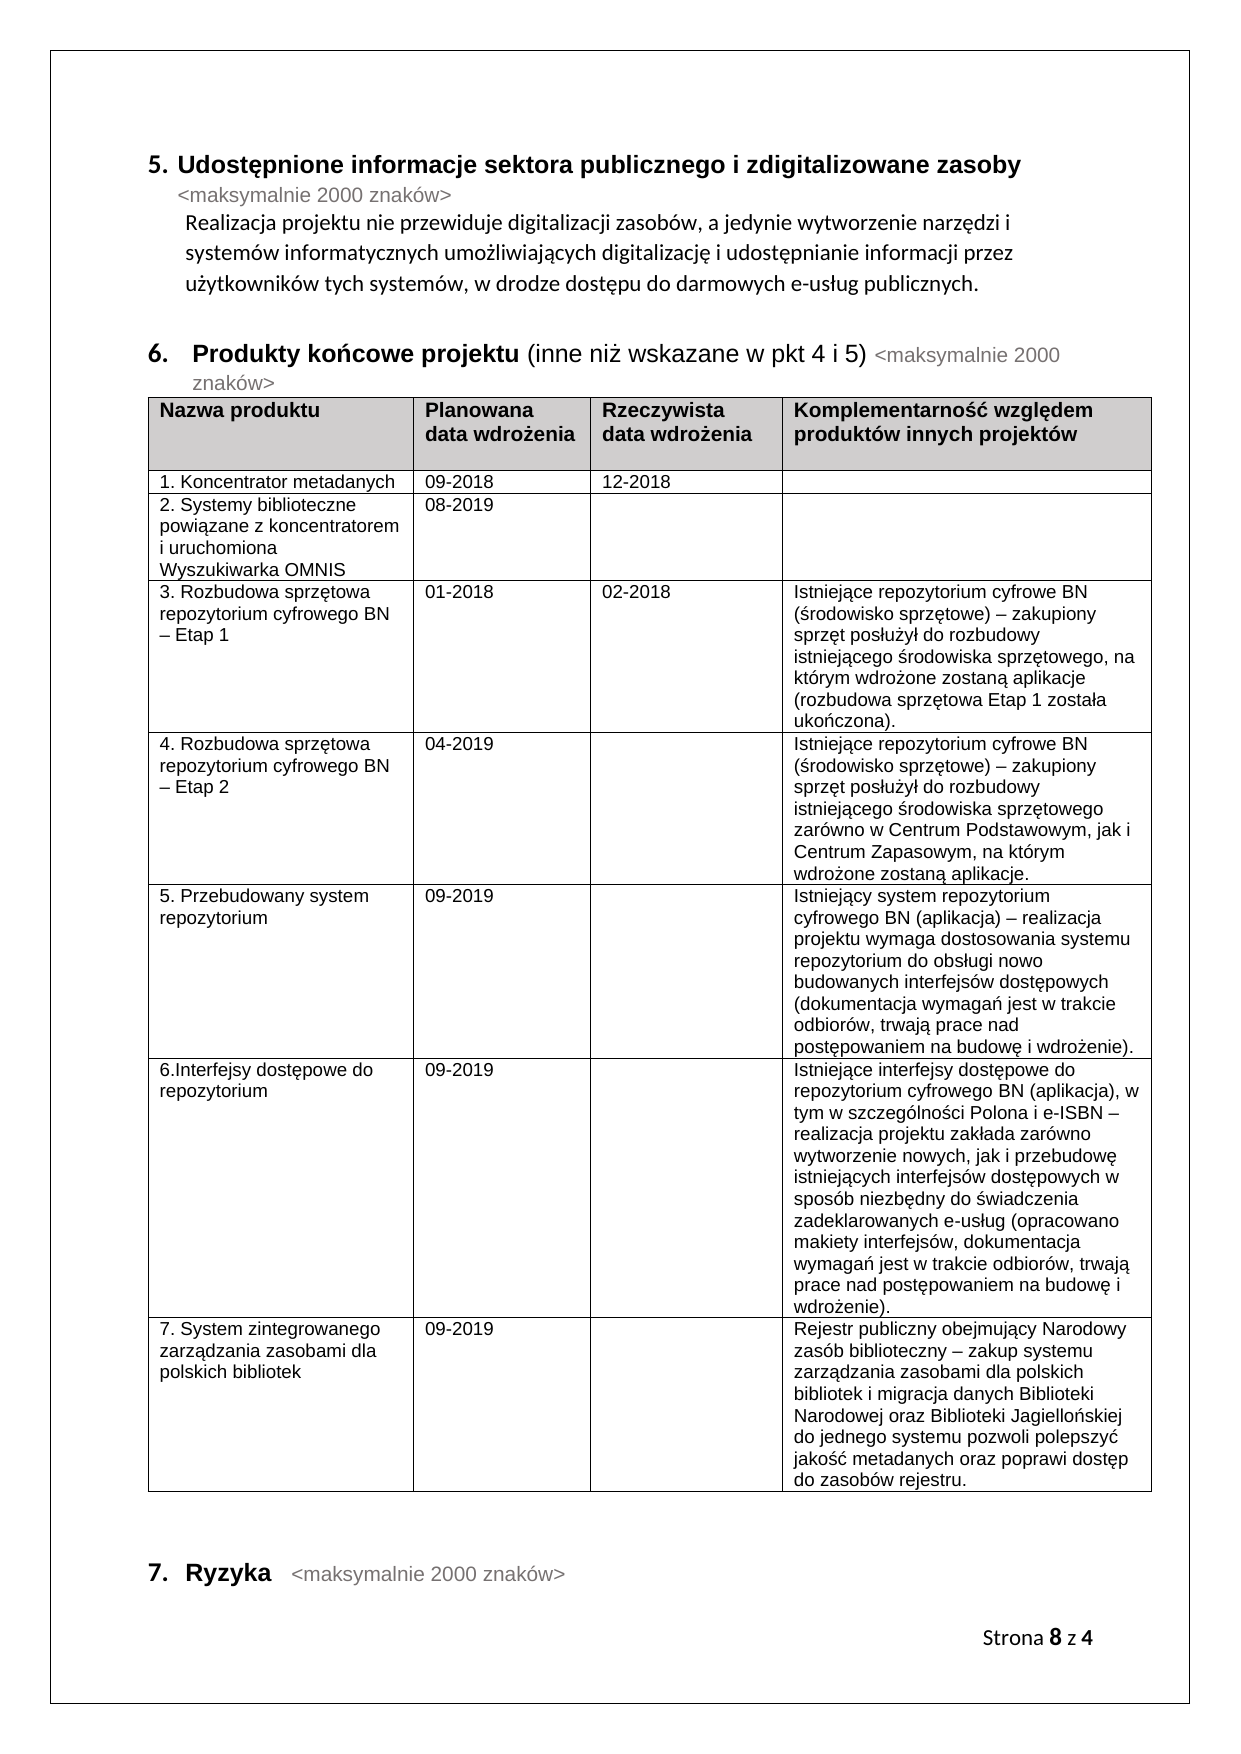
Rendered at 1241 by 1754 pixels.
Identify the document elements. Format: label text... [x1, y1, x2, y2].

table_cell Istniejące repozytorium cyfrowe BN (środowisko sprzętowe) – zakupiony sprzęt posłużył do rozbudowy istniejącego środowiska sprzętowego zarówno w Centrum Podstawowym, jak i Centrum Zapasowym, na którym wdrożone zostaną aplikacje. [783, 733, 1151, 884]
table_cell 7. System zintegrowanego zarządzania zasobami dla polskich bibliotek [149, 1318, 413, 1491]
table_cell Istniejący system repozytorium cyfrowego BN (aplikacja) – realizacja projektu wymaga dostosowania systemu repozytorium do obsługi nowo budowanych interfejsów dostępowych (dokumentacja wymagań jest w trakcie odbiorów, trwają prace nad postępowaniem na budowę i wdrożenie). [783, 885, 1151, 1057]
table_cell 09-2019 [414, 1059, 590, 1317]
table_cell Istniejące interfejsy dostępowe do repozytorium cyfrowego BN (aplikacja), w tym w szczególności Polona i e-ISBN – realizacja projektu zakłada zarówno wytworzenie nowych, jak i przebudowę istniejących interfejsów dostępowych w sposób niezbędny do świadczenia zadeklarowanych e-usług (opracowano makiety interfejsów, dokumentacja wymagań jest w trakcie odbiorów, trwają prace nad postępowaniem na budowę i wdrożenie). [783, 1059, 1151, 1317]
table_cell 4. Rozbudowa sprzętowa repozytorium cyfrowego BN – Etap 2 [149, 733, 413, 884]
table_header Komplementarność względem produktów innych projektów [783, 398, 1151, 470]
table_cell 6.Interfejsy dostępowe do repozytorium [149, 1059, 413, 1317]
table_header Planowana data wdrożenia [414, 398, 590, 470]
table_header Nazwa produktu [149, 398, 413, 470]
table_cell [783, 494, 1151, 580]
table_cell 09-2019 [414, 885, 590, 1057]
table_cell [591, 494, 782, 580]
table_cell 02-2018 [591, 581, 782, 732]
table_cell [591, 885, 782, 1057]
table_cell 09-2018 [414, 471, 590, 493]
table_cell 1. Koncentrator metadanych [149, 471, 413, 493]
table_cell [591, 733, 782, 884]
table_cell 04-2019 [414, 733, 590, 884]
subtitle Produkty końcowe projektu (inne niż wskazane w pkt 4 i 5) <maksymalnie 2000 znaków> [148, 336, 1093, 395]
table_cell [783, 471, 1151, 493]
table_cell 09-2019 [414, 1318, 590, 1491]
table_cell 01-2018 [414, 581, 590, 732]
table_cell [591, 1318, 782, 1491]
list Ryzyka <maksymalnie 2000 znaków> [148, 1555, 1093, 1588]
table_cell 12-2018 [591, 471, 782, 493]
list Realizacja projektu nie przewiduje digitalizacji zasobów, a jedynie wytworzenie narzędzi i systemów informatycznych umożliwiających digitalizację i udostępnianie informacji przez użytkowników tych systemów, w drodze dostępu do darmowych e-usług publicznych. [185, 208, 1093, 297]
table_cell 5. Przebudowany system repozytorium [149, 885, 413, 1057]
table_cell Istniejące repozytorium cyfrowe BN (środowisko sprzętowe) – zakupiony sprzęt posłużył do rozbudowy istniejącego środowiska sprzętowego, na którym wdrożone zostaną aplikacje (rozbudowa sprzętowa Etap 1 została ukończona). [783, 581, 1151, 732]
table_cell 3. Rozbudowa sprzętowa repozytorium cyfrowego BN – Etap 1 [149, 581, 413, 732]
table_header Rzeczywista data wdrożenia [591, 398, 782, 470]
subtitle Udostępnione informacje sektora publicznego i zdigitalizowane zasoby <maksymalnie 2000 znaków> [148, 147, 1093, 206]
table_cell Rejestr publiczny obejmujący Narodowy zasób biblioteczny – zakup systemu zarządzania zasobami dla polskich bibliotek i migracja danych Biblioteki Narodowej oraz Biblioteki Jagiellońskiej do jednego systemu pozwoli polepszyć jakość metadanych oraz poprawi dostęp do zasobów rejestru. [783, 1318, 1151, 1491]
table_cell 2. Systemy biblioteczne powiązane z koncentratorem i uruchomiona Wyszukiwarka OMNIS [149, 494, 413, 580]
table_cell 08-2019 [414, 494, 590, 580]
table_cell [591, 1059, 782, 1317]
